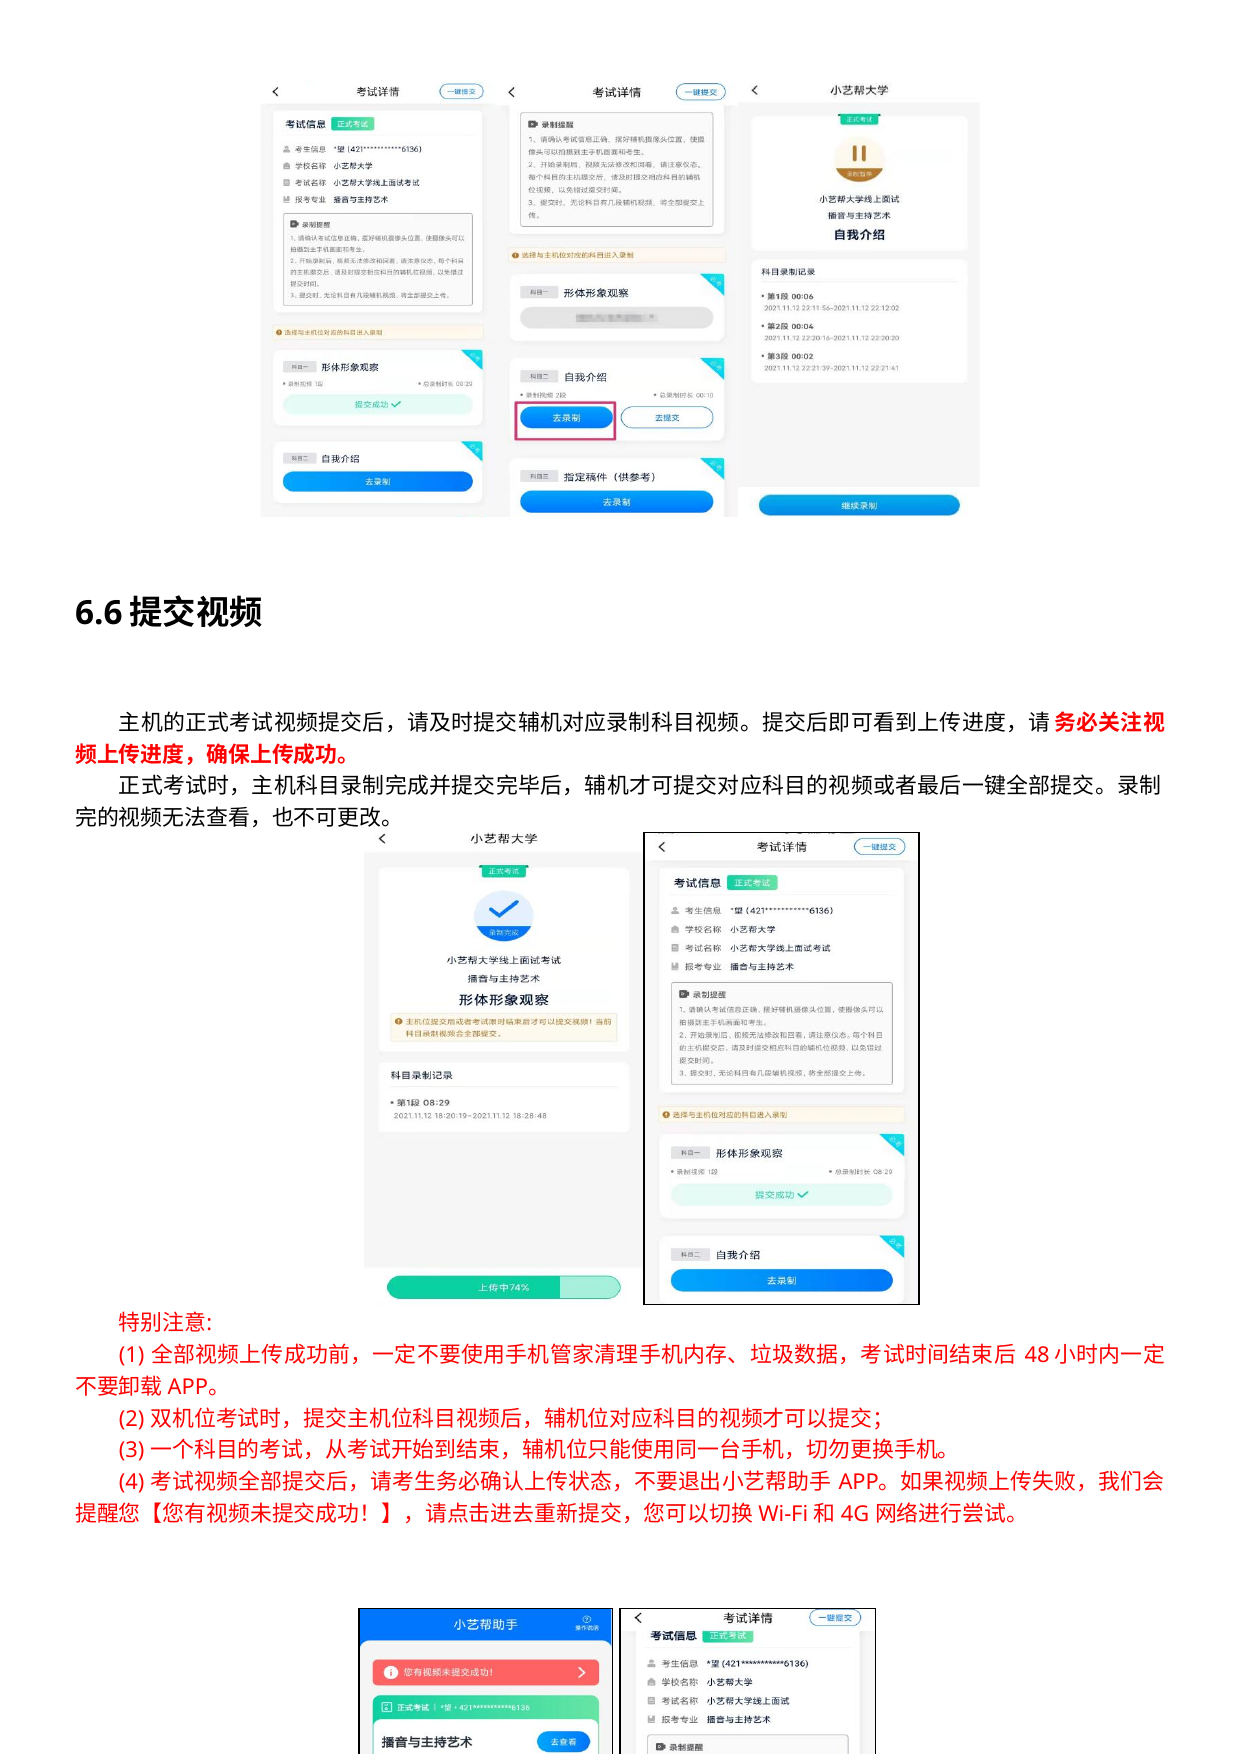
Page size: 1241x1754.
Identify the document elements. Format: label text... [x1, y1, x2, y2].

picture [621, 1609, 875, 1754]
picture [360, 1609, 612, 1754]
text (3) 一个科目的考试，从考试开始到结束，辅机位只能使用同一台手机，切勿更换手机。 [119, 1432, 1165, 1464]
picture [260, 80, 980, 517]
text 特别注意: (1) 全部视频上传成功前，一定不要使用手机管家清理手机内存、垃圾数据，考试时间结束后48小时内一定不要卸载 APP。 [75, 1305, 1165, 1401]
picture [645, 833, 918, 1304]
text (4) 考试视频全部提交后，请考生务必确认上传状态，不要退出小艺帮助手APP。如果视频上传失败，我们会提醒您【您有视频未提交成功！】，请点击进去重新提交，您可以切换 Wi-Fi 和 4G 网络进行尝试。 [75, 1464, 1165, 1528]
subtitle 6.6提交视频 [75, 577, 1165, 642]
text (2) 双机位考试时，提交主机位科目视频后，辅机位对应科目的视频才可以提交； [75, 1401, 1165, 1432]
text 正式考试时，主机科目录制完成并提交完毕后，辅机才可提交对应科目的视频或者最后一键全部提交。录制完的视频无法查看，也不可更改。 [75, 768, 1165, 832]
picture [363, 831, 644, 1306]
text 主机的正式考试视频提交后，请及时提交辅机对应录制科目视频。提交后即可看到上传进度，请务必关注视频上传进度，确保上传成功。 [75, 705, 1165, 768]
